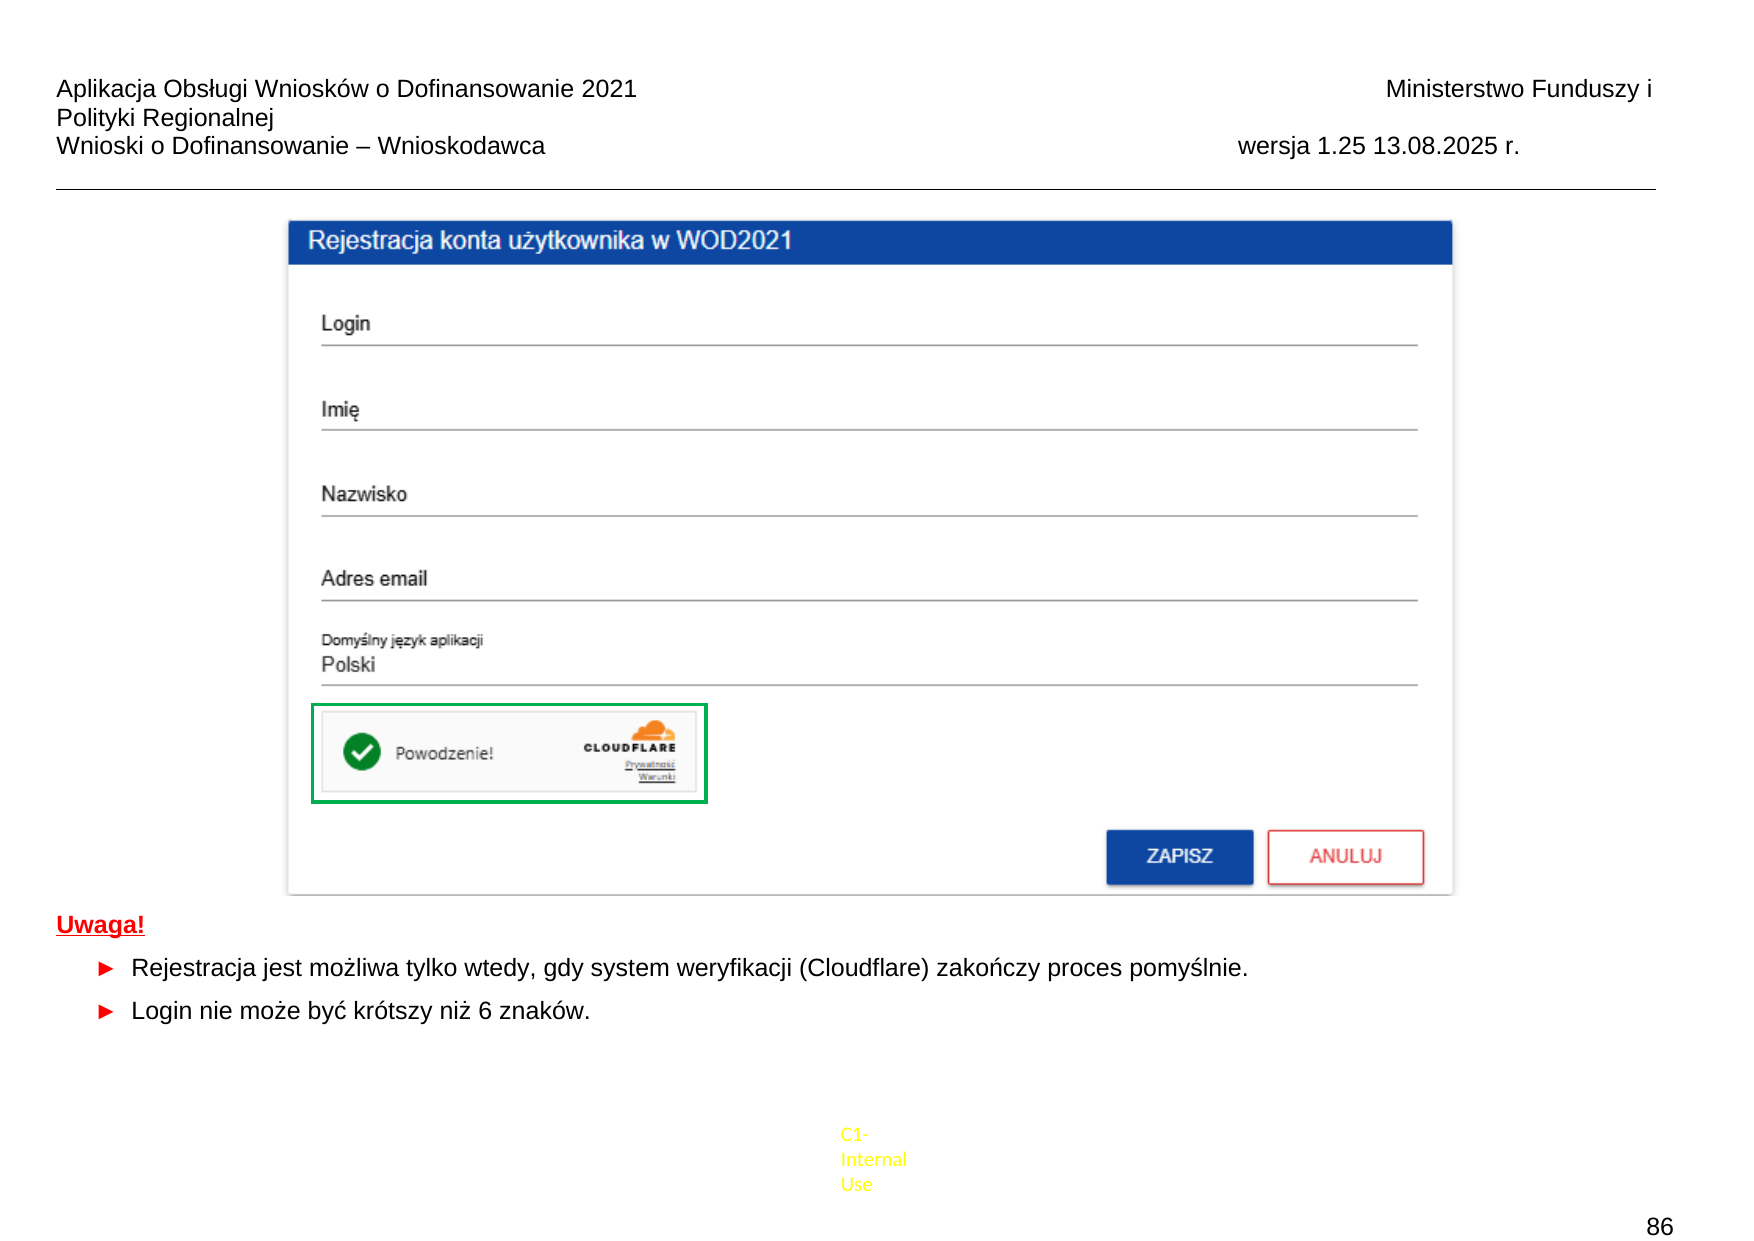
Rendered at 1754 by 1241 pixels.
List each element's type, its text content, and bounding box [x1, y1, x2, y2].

list Rejestracja jest możliwa tylko wtedy, gdy system weryfikacji (Cloudflare) zakończy proces pomyślnie. [94, 953, 1674, 982]
text Uwaga! [56, 910, 1674, 938]
list Login nie może być krótszy niż 6 znaków. [94, 996, 1674, 1025]
picture [281, 218, 1462, 896]
